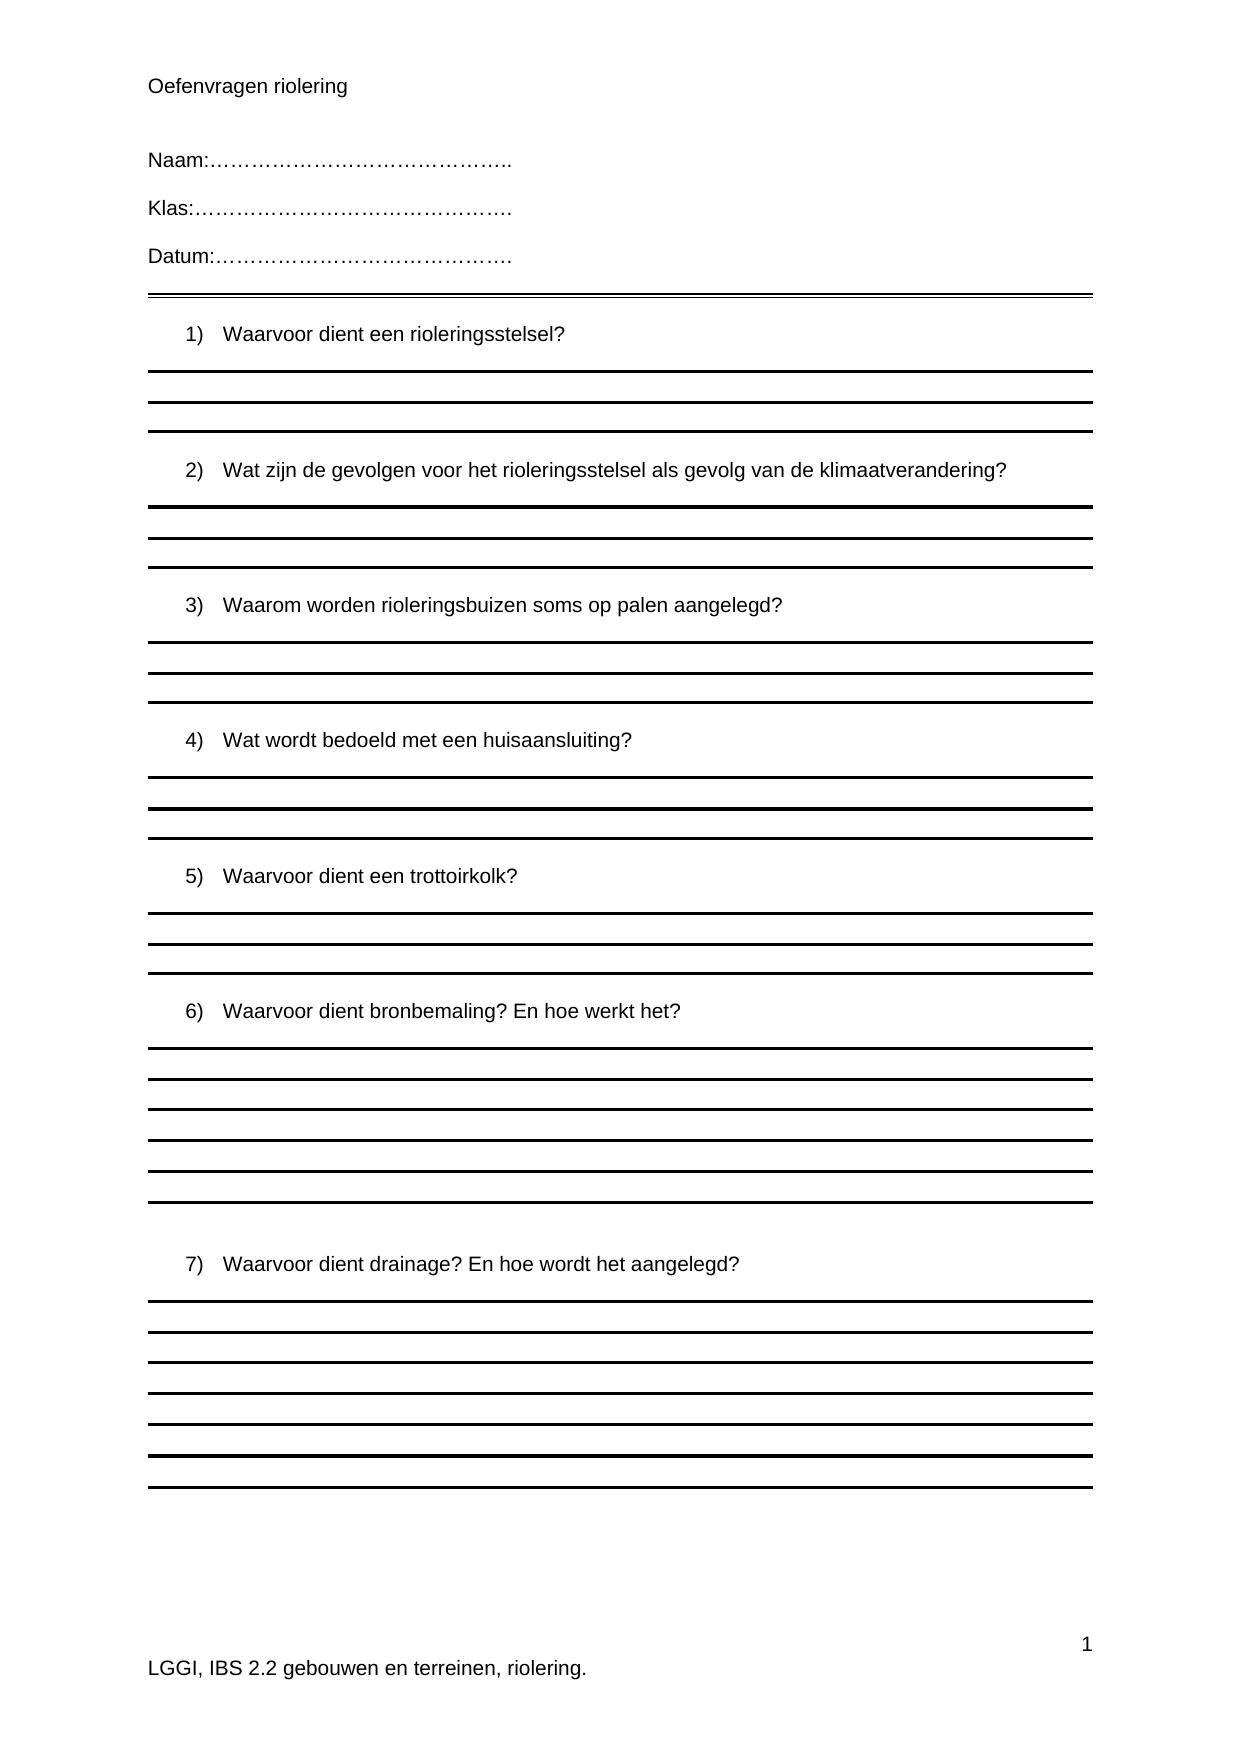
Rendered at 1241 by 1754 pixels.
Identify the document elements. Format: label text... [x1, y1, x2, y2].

list Waarvoor dient bronbemaling? En hoe werkt het? [185, 999, 1093, 1023]
text Naam:…………………………………….. [148, 148, 1093, 172]
text Klas:………………………………………. [148, 196, 1093, 219]
list Waarvoor dient drainage? En hoe wordt het aangelegd? [185, 1252, 1093, 1276]
list Wat wordt bedoeld met een huisaansluiting? [185, 728, 1093, 752]
list Waarom worden rioleringsbuizen soms op palen aangelegd? [185, 593, 1093, 617]
text Datum:……………………………………. [148, 243, 1093, 267]
list Wat zijn de gevolgen voor het rioleringsstelsel als gevolg van de klimaatverandering? [185, 457, 1093, 481]
list Waarvoor dient een trottoirkolk? [185, 864, 1093, 888]
list Waarvoor dient een rioleringsstelsel? [185, 322, 1093, 346]
